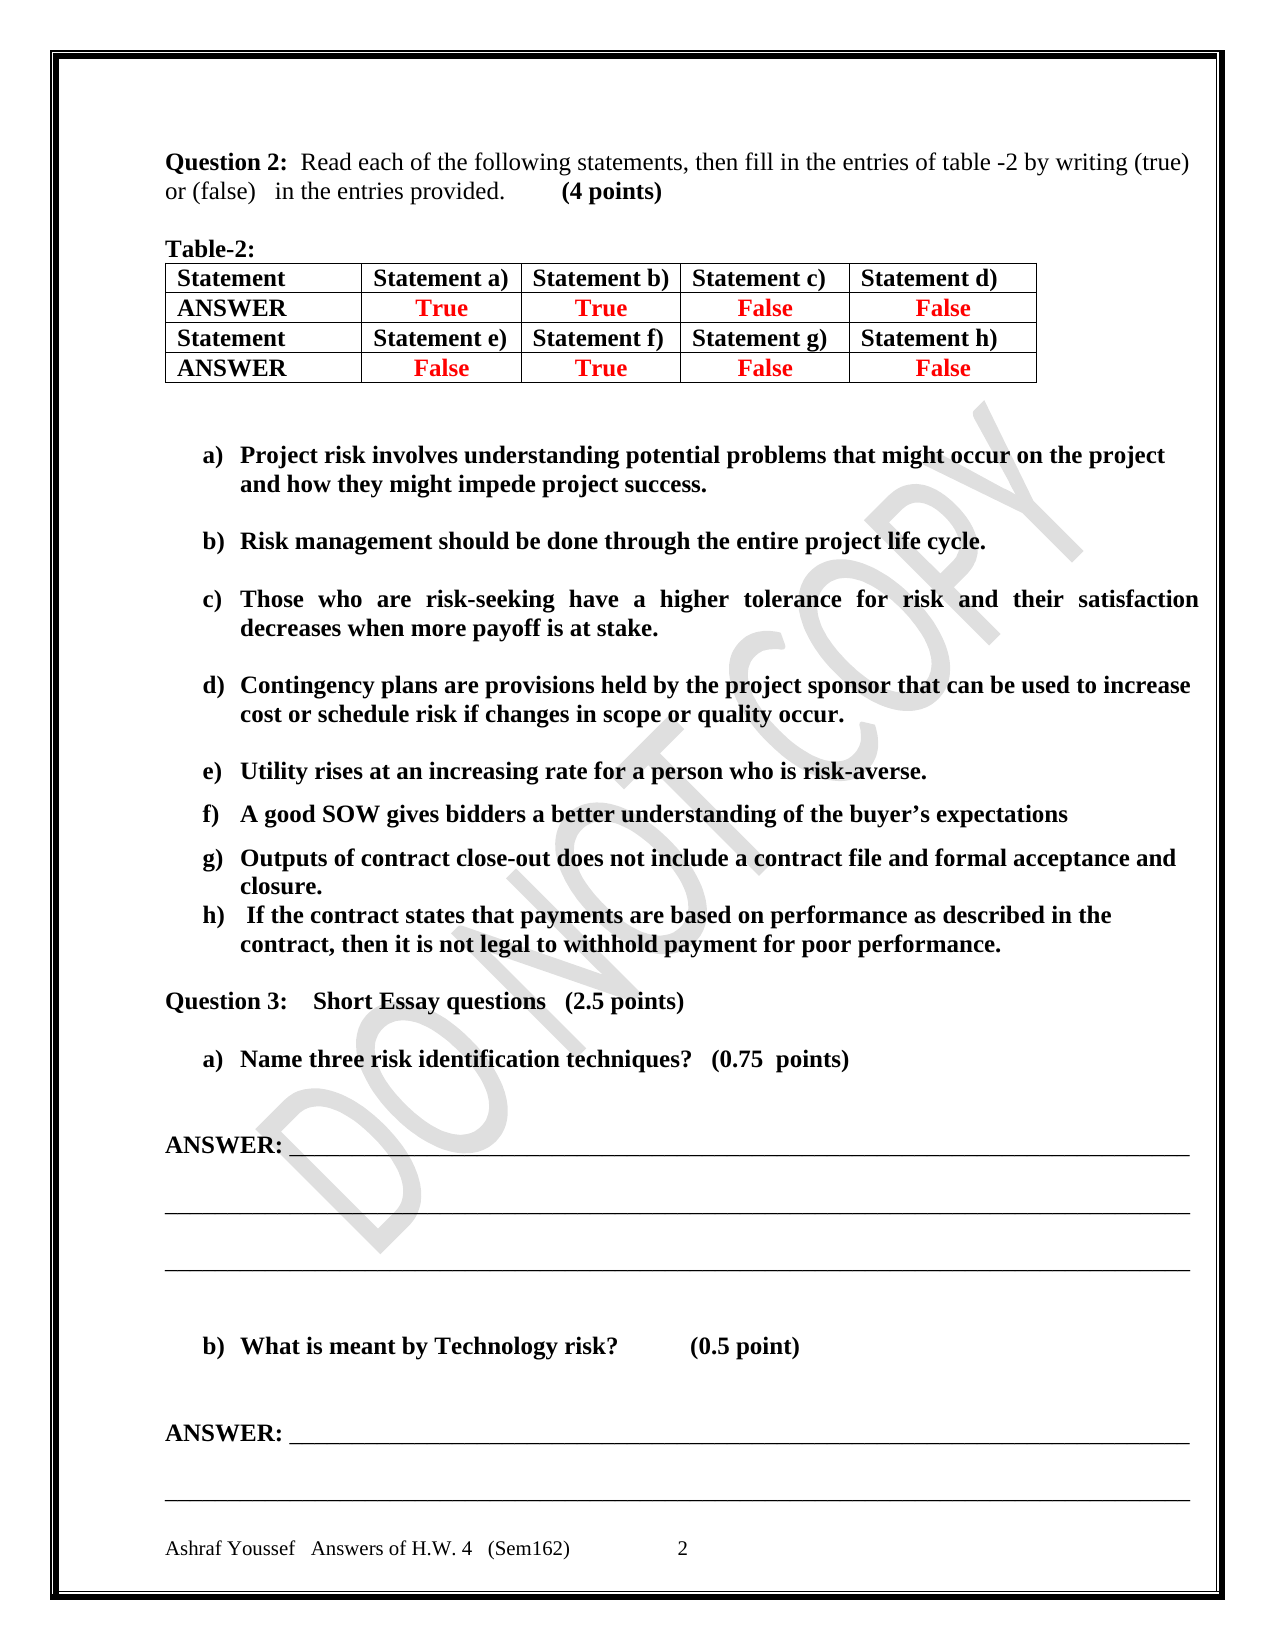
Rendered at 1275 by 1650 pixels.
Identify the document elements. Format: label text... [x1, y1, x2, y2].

table_cell False [362, 353, 521, 382]
table_header Statement a) [362, 264, 521, 292]
table_header Statement d) [850, 264, 1036, 292]
table_cell False [850, 293, 1036, 322]
text ANSWER: ________________________________________________________________________ [165, 1130, 1200, 1159]
table_cell False [681, 293, 849, 322]
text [165, 1475, 1200, 1504]
list Name three risk identification techniques? (0.75 points) [202, 1044, 1200, 1073]
list Utility rises at an increasing rate for a person who is risk-averse. [202, 756, 1200, 785]
list Contingency plans are provisions held by the project sponsor that can be used to increase cost or schedule risk if changes in scope or quality occur. [202, 670, 1200, 728]
table_header Statement [166, 264, 361, 292]
table_cell ANSWER [166, 353, 361, 382]
list Outputs of contract close-out does not include a contract file and formal acceptance and closure. [202, 843, 1200, 900]
list Risk management should be done through the entire project life cycle. [202, 526, 1200, 555]
list Project risk involves understanding potential problems that might occur on the project and how they might impede project success. [202, 440, 1200, 498]
table_cell ANSWER [166, 293, 361, 322]
text __________________________________________________________________________________ [165, 1188, 1200, 1216]
text __________________________________________________________________________________ [165, 1245, 1200, 1274]
list Those who are risk-seeking have a higher tolerance for risk and their satisfaction decreases when more payoff is at stake. [202, 584, 1200, 641]
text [165, 1418, 1200, 1446]
table_cell Statement h) [850, 323, 1036, 352]
table_cell Statement [166, 323, 361, 352]
list What is meant by Technology risk? (0.5 point) [202, 1331, 1200, 1360]
list A good SOW gives bidders a better understanding of the buyer’s expectations [202, 799, 1200, 828]
table_cell Statement e) [362, 323, 521, 352]
text Question 2: Read each of the following statements, then fill in the entries of table -2 by writing (true) or (false) in the entries provided. (4 points) [165, 147, 1200, 205]
table_header Statement b) [522, 264, 680, 292]
text Question 3: Short Essay questions (2.5 points) [165, 986, 1200, 1015]
list If the contract states that payments are based on performance as described in the contract, then it is not legal to withhold payment for poor performance. [202, 900, 1200, 958]
table_cell Statement g) [681, 323, 849, 352]
table_cell True [362, 293, 521, 322]
table_cell False [850, 353, 1036, 382]
table_cell False [681, 353, 849, 382]
table_cell True [522, 353, 680, 382]
table_cell True [522, 293, 680, 322]
text Table-2: [165, 234, 1200, 262]
table_header Statement c) [681, 264, 849, 292]
table_cell Statement f) [522, 323, 680, 352]
